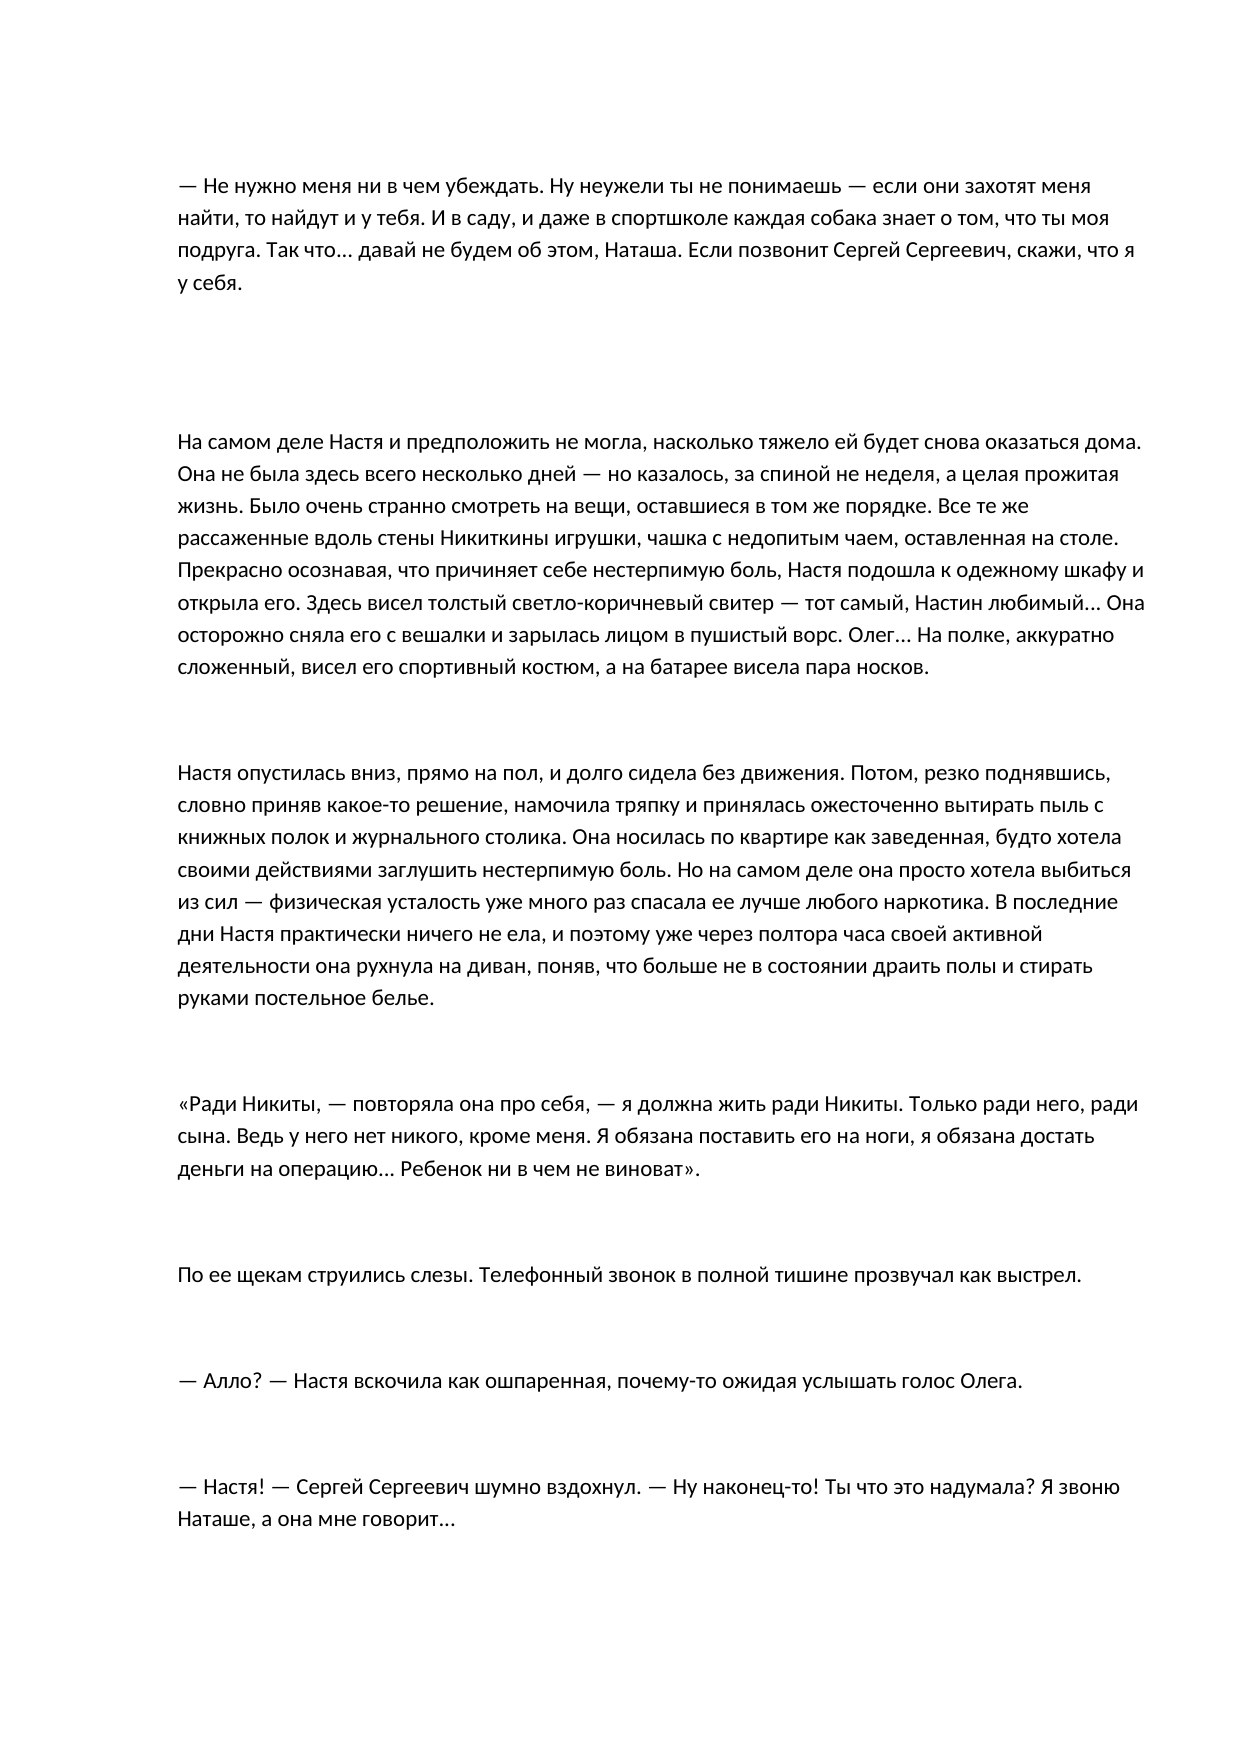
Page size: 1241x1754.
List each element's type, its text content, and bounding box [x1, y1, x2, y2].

text По ее щекам струились слезы. Телефонный звонок в полной тишине прозвучал как выстрел. [177, 1260, 1152, 1288]
text На самом деле Настя и предположить не могла, насколько тяжело ей будет снова оказаться дома. Она не была здесь всего несколько дней — но казалось, за спиной не неделя, а целая прожитая жизнь. Было очень странно смотреть на вещи, оставшиеся в том же порядке. Все те же рассаженные вдоль стены Никиткины игрушки, чашка с недопитым чаем, оставленная на столе. Прекрасно осознавая, что причиняет себе нестерпимую боль, Настя подошла к одежному шкафу и открыла его. Здесь висел толстый светло-коричневый свитер — тот самый, Настин любимый... Она осторожно сняла его с вешалки и зарылась лицом в пушистый ворс. Олег... На полке, аккуратно сложенный, висел его спортивный костюм, а на батарее висела пара носков. [177, 427, 1152, 680]
text — Алло? — Настя вскочила как ошпаренная, почему-то ожидая услышать голос Олега. [177, 1366, 1152, 1394]
text — Настя! — Сергей Сергеевич шумно вздохнул. — Ну наконец-то! Ты что это надумала? Я звоню Наташе, а она мне говорит... [177, 1472, 1152, 1532]
text «Ради Никиты, — повторяла она про себя, — я должна жить ради Никиты. Только ради него, ради сына. Ведь у него нет никого, кроме меня. Я обязана поставить его на ноги, я обязана достать деньги на операцию... Ребенок ни в чем не виноват». [177, 1089, 1152, 1182]
text Настя опустилась вниз, прямо на пол, и долго сидела без движения. Потом, резко поднявшись, словно приняв какое-то решение, намочила тряпку и принялась ожесточенно вытирать пыль с книжных полок и журнального столика. Она носилась по квартире как заведенная, будто хотела своими действиями заглушить нестерпимую боль. Но на самом деле она просто хотела выбиться из сил — физическая усталость уже много раз спасала ее лучше любого наркотика. В последние дни Настя практически ничего не ела, и поэтому уже через полтора часа своей активной деятельности она рухнула на диван, поняв, что больше не в состоянии драить полы и стирать руками постельное белье. [177, 758, 1152, 1011]
text — Не нужно меня ни в чем убеждать. Ну неужели ты не понимаешь — если они захотят меня найти, то найдут и у тебя. И в саду, и даже в спортшколе каждая собака знает о том, что ты моя подруга. Так что... давай не будем об этом, Наташа. Если позвонит Сергей Сергеевич, скажи, что я у себя. [177, 171, 1152, 296]
